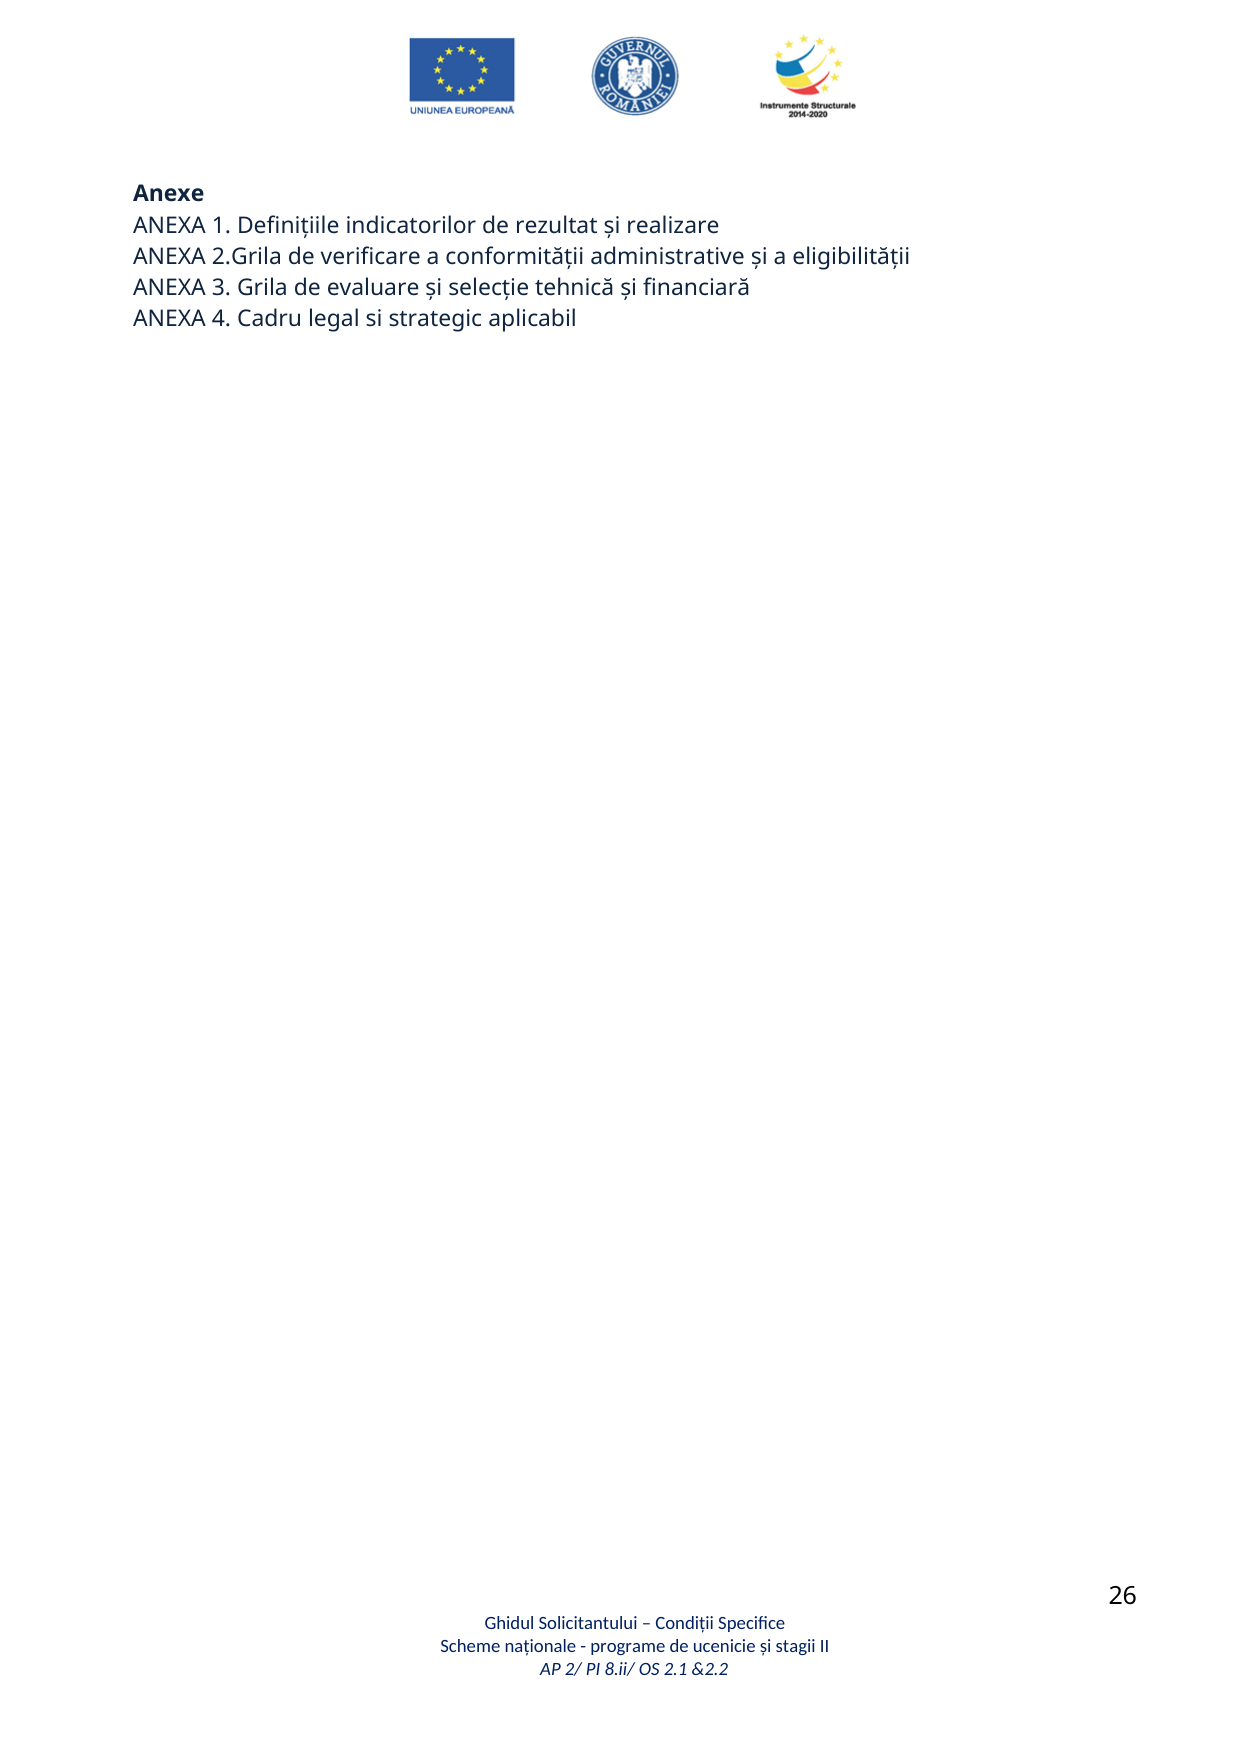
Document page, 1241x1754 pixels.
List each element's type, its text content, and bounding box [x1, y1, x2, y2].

picture [380, 14, 890, 147]
text ANEXA 1. Definițiile indicatorilor de rezultat și realizare [133, 209, 1137, 240]
subtitle Anexe [133, 177, 1137, 209]
text ANEXA 4. Cadru legal si strategic aplicabil [133, 302, 1137, 334]
text ANEXA 2.Grila de verificare a conformității administrative și a eligibilității [133, 240, 1137, 271]
text ANEXA 3. Grila de evaluare și selecție tehnică și financiară [133, 271, 1137, 302]
